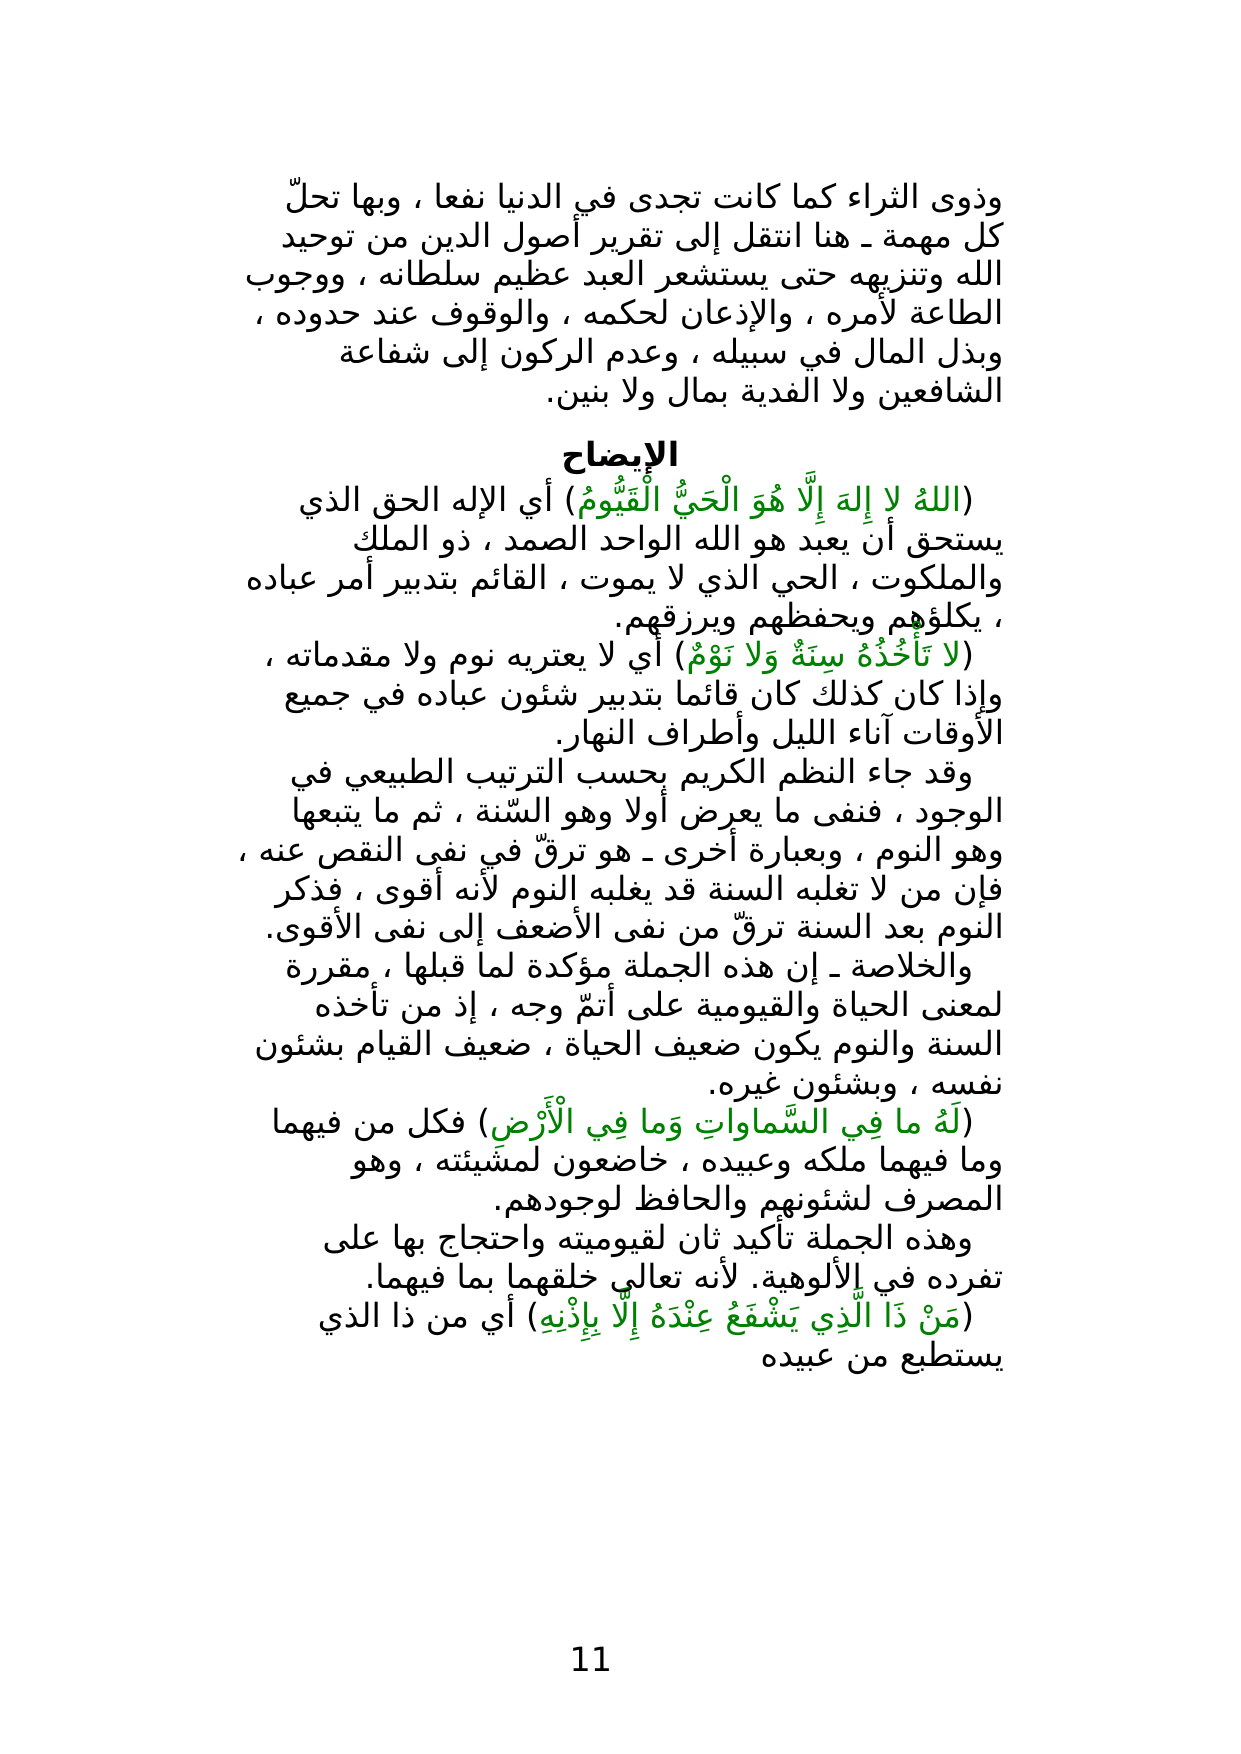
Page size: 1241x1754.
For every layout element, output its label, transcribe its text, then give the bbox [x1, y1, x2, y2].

text (مَنْ ذَا الَّذِي يَشْفَعُ عِنْدَهُ إِلَّا بِإِذْنِهِ) أي من ذا الذي يستطبع من عبيده [236, 1296, 1004, 1374]
text وقد جاء النظم الكريم بحسب الترتيب الطبيعي في الوجود ، فنفى ما يعرض أولا وهو السّنة ، ثم ما يتبعها وهو النوم ، وبعبارة أخرى ـ هو ترقّ في نفى النقص عنه ، فإن من لا تغلبه السنة قد يغلبه النوم لأنه أقوى ، فذكر النوم بعد السنة ترقّ من نفى الأضعف إلى نفى الأقوى. [236, 752, 1004, 947]
text وهذه الجملة تأكيد ثان لقيوميته واحتجاج بها على تفرده في الألوهية. لأنه تعالى خلقهما بما فيهما. [236, 1219, 1004, 1296]
text (لَهُ ما فِي السَّماواتِ وَما فِي الْأَرْضِ) فكل من فيهما وما فيهما ملكه وعبيده ، خاضعون لمشيئته ، وهو المصرف لشئونهم والحافظ لوجودهم. [236, 1102, 1004, 1219]
text والخلاصة ـ إن هذه الجملة مؤكدة لما قبلها ، مقررة لمعنى الحياة والقيومية على أتمّ وجه ، إذ من تأخذه السنة والنوم يكون ضعيف الحياة ، ضعيف القيام بشئون نفسه ، وبشئون غيره. [236, 947, 1004, 1102]
text وذوى الثراء كما كانت تجدى في الدنيا نفعا ، وبها تحلّ كل مهمة ـ هنا انتقل إلى تقرير أصول الدين من توحيد الله وتنزيهه حتى يستشعر العبد عظيم سلطانه ، ووجوب الطاعة لأمره ، والإذعان لحكمه ، والوقوف عند حدوده ، وبذل المال في سبيله ، وعدم الركون إلى شفاعة الشافعين ولا الفدية بمال ولا بنين. [236, 177, 1004, 410]
text (لا تَأْخُذُهُ سِنَةٌ وَلا نَوْمٌ) أي لا يعتريه نوم ولا مقدماته ، وإذا كان كذلك كان قائما بتدبير شئون عباده في جميع الأوقات آناء الليل وأطراف النهار. [236, 636, 1004, 752]
text الإيضاح [236, 435, 1004, 474]
text (اللهُ لا إِلهَ إِلَّا هُوَ الْحَيُّ الْقَيُّومُ) أي الإله الحق الذي يستحق أن يعبد هو الله الواحد الصمد ، ذو الملك والملكوت ، الحي الذي لا يموت ، القائم بتدبير أمر عباده ، يكلؤهم ويحفظهم ويرزقهم. [236, 480, 1004, 636]
